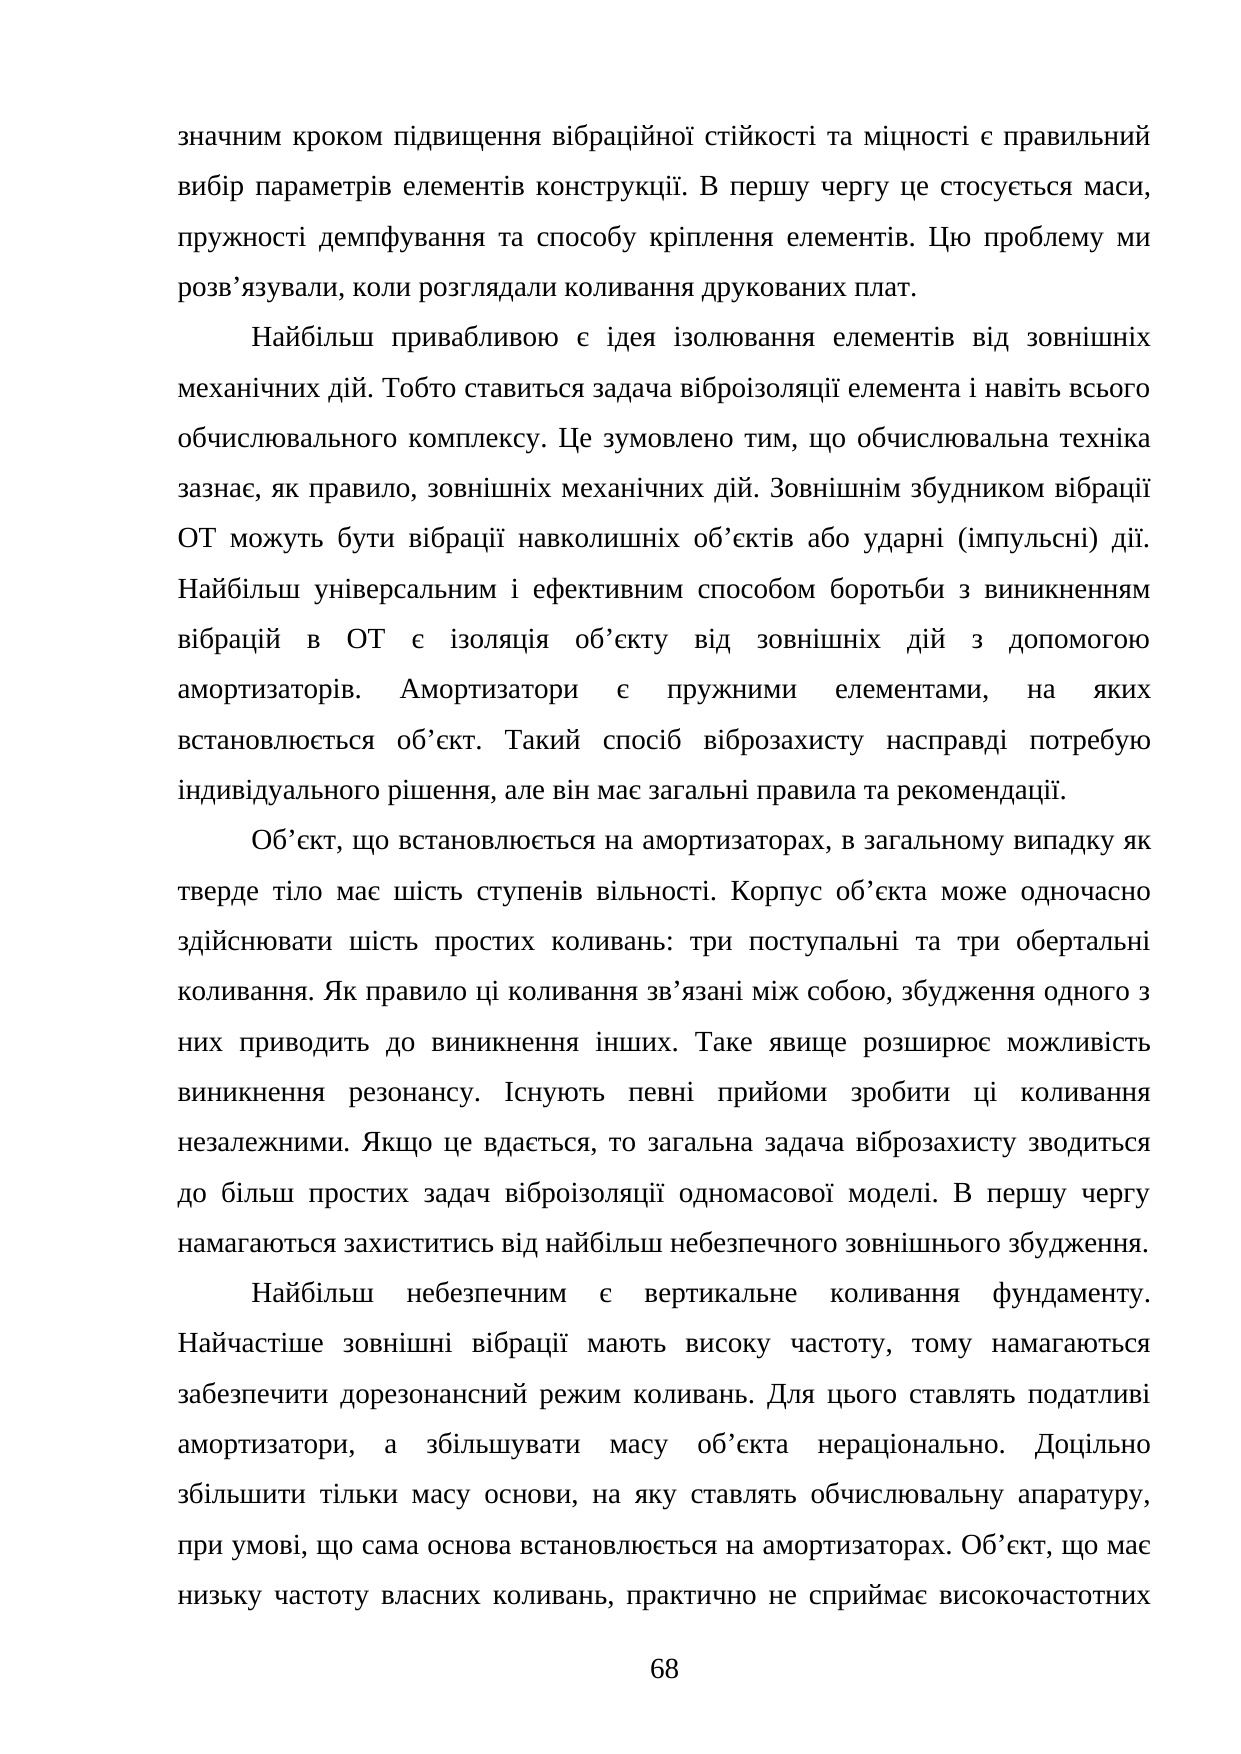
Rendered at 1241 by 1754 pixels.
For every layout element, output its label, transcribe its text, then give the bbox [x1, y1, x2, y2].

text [177, 1275, 1152, 1611]
text Найбільш привабливою є ідея ізолювання елементів від зовнішніх механічних дій. Тобто ставиться задача віброізоляції елемента і навіть всього обчислювального комплексу. Це зумовлено тим, що обчислювальна техніка зазнає, як правило, зовнішніх механічних дій. Зовнішнім збудником вібрації ОТ можуть бути вібрації навколишніх об’єктів або ударні (імпульсні) дії. Найбільш універсальним і ефективним способом боротьби з виникненням вібрацій в ОТ є ізоляція об’єкту від зовнішніх дій з допомогою амортизаторів. Амортизатори є пружними елементами, на яких встановлюється об’єкт. Такий спосіб віброзахисту насправді потребую індивідуального рішення, але він має загальні правила та рекомендації. [177, 319, 1152, 806]
text Об’єкт, що встановлюється на амортизаторах, в загальному випадку як тверде тіло має шість ступенів вільності. Корпус об’єкта може одночасно здійснювати шість простих коливань: три поступальні та три обертальні коливання. Як правило ці коливання зв’язані між собою, збудження одного з них приводить до виникнення інших. Таке явище розширює можливість виникнення резонансу. Існують певні прийоми зробити ці коливання незалежними. Якщо це вдається, то загальна задача віброзахисту зводиться до більш простих задач віброізоляції одномасової моделі. В першу чергу намагаються захиститись від найбільш небезпечного зовнішнього збудження. [177, 822, 1152, 1258]
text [177, 118, 1152, 303]
